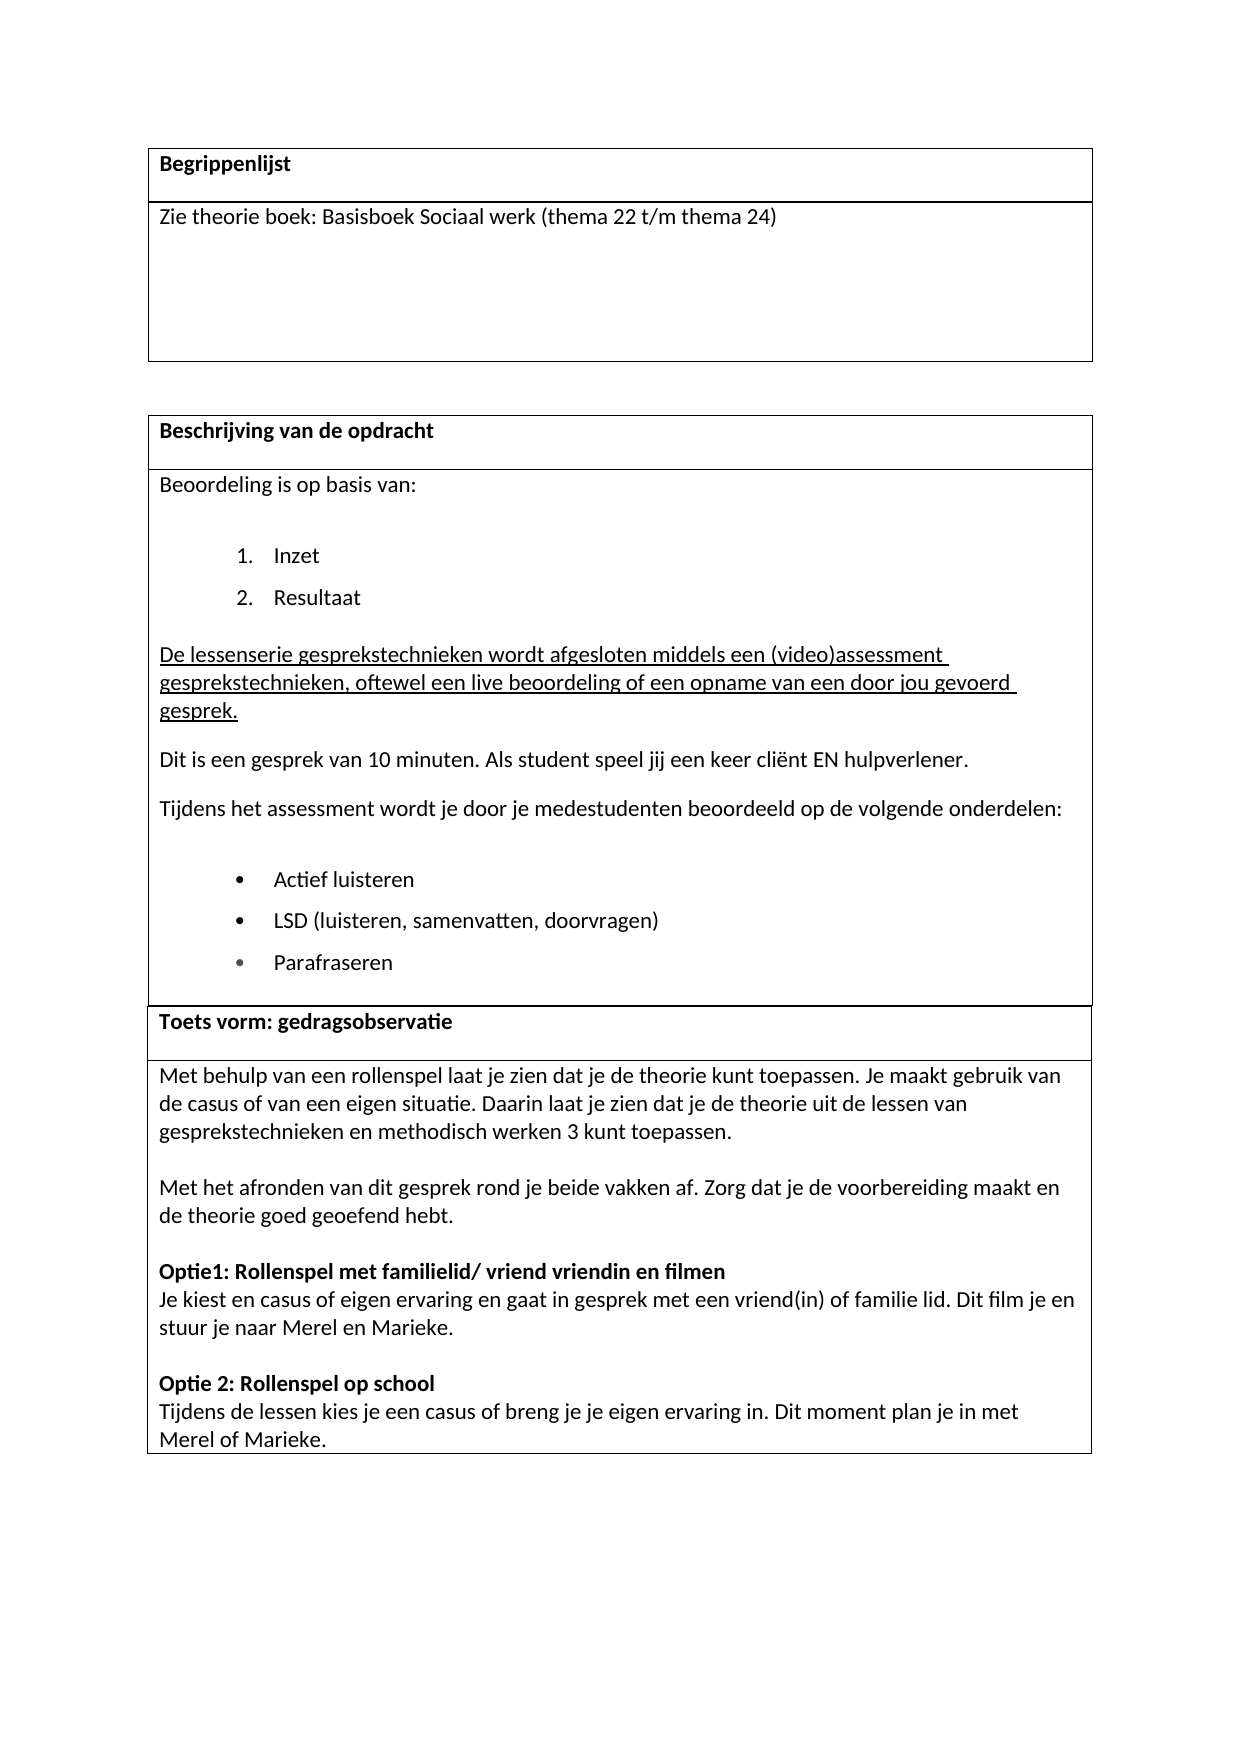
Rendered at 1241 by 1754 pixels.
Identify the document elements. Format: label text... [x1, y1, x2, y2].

table_cell Zie theorie boek: Basisboek Sociaal werk (thema 22 t/m thema 24) [149, 203, 1092, 361]
table_cell Begrippenlijst [149, 149, 1092, 201]
table_cell Met behulp van een rollenspel laat je zien dat je de theorie kunt toepassen. Je maakt gebruik van de casus of van een eigen situatie. Daarin laat je zien dat je de theorie uit de lessen van gesprekstechnieken en methodisch werken 3 kunt toepassen. Met het afronden van dit gesprek rond je beide vakken af. Zorg dat je de voorbereiding maakt en de theorie goed geoefend hebt. Optie1: Rollenspel met familielid/ vriend vriendin en filmen Je kiest en casus of eigen ervaring en gaat in gesprek met een vriend(in) of familie lid. Dit film je en stuur je naar Merel en Marieke. Optie 2: Rollenspel op school Tijdens de lessen kies je een casus of breng je je eigen ervaring in. Dit moment plan je in met Merel of Marieke. [148, 1061, 1091, 1453]
table_header Toets vorm: gedragsobservatie [148, 1007, 1091, 1060]
table_cell Beoordeling is op basis van: Inzet Resultaat De lessenserie gesprekstechnieken wordt afgesloten middels een (video)assessment gesprekstechnieken, oftewel een live beoordeling of een opname van een door jou gevoerd gesprek. Dit is een gesprek van 10 minuten. Als student speel jij een keer cliënt EN hulpverlener. Tijdens het assessment wordt je door je medestudenten beoordeeld op de volgende onderdelen: Actief luisteren LSD (luisteren, samenvatten, doorvragen) Parafraseren [149, 470, 1092, 1005]
table_header Beschrijving van de opdracht [149, 416, 1092, 469]
